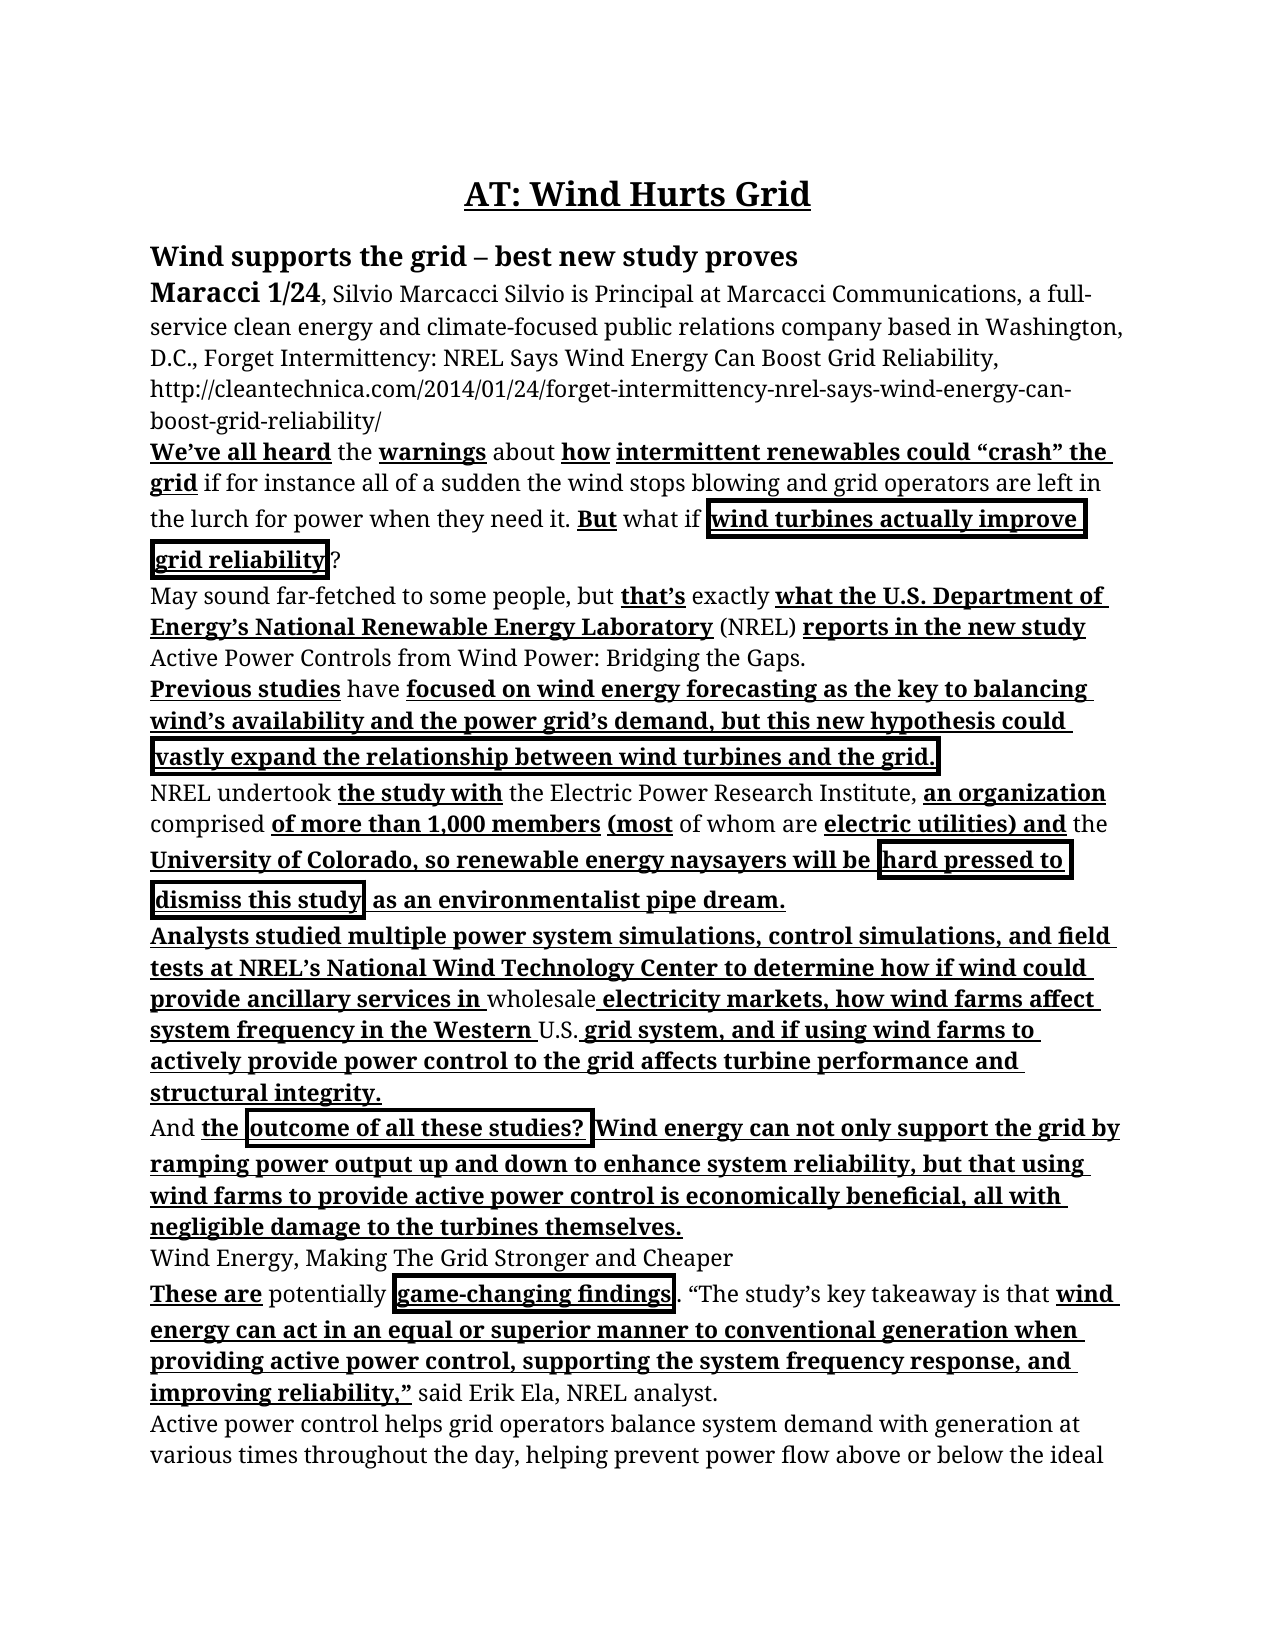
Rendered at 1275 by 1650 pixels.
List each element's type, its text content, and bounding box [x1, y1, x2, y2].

text May sound far-fetched to some people, but that’s exactly what the U.S. Department of Energy’s National Renewable Energy Laboratory (NREL) reports in the new study Active Power Controls from Wind Power: Bridging the Gaps. [150, 579, 1125, 673]
text We’ve all heard the warnings about how intermittent renewables could “crash” the grid if for instance all of a sudden the wind stops blowing and grid operators are left in the lurch for power when they need it. But what if wind turbines actually improve grid reliability? [150, 436, 1125, 579]
text And the outcome of all these studies? Wind energy can not only support the grid by ramping power output up and down to enhance system reliability, but that using wind farms to provide active power control is economically beneficial, all with negligible damage to the turbines themselves. [150, 1108, 1125, 1242]
text NREL undertook the study with the Electric Power Research Institute, an organization comprised of more than 1,000 members (most of whom are electric utilities) and the University of Colorado, so renewable energy naysayers will be hard pressed to dismiss this study as an environmentalist pipe dream. [150, 776, 1125, 920]
text Wind Energy, Making The Grid Stronger and Cheaper [150, 1242, 1125, 1273]
text Previous studies have focused on wind energy forecasting as the key to balancing wind’s availability and the power grid’s demand, but this new hypothesis could vastly expand the relationship between wind turbines and the grid. [150, 673, 1125, 776]
text These are potentially game-changing findings. “The study’s key takeaway is that wind energy can act in an equal or superior manner to conventional generation when providing active power control, supporting the system frequency response, and improving reliability,” said Erik Ela, NREL analyst. [150, 1273, 1125, 1408]
text Maracci 1/24, Silvio Marcacci Silvio is Principal at Marcacci Communications, a full-service clean energy and climate-focused public relations company based in Washington, D.C., Forget Intermittency: NREL Says Wind Energy Can Boost Grid Reliability, http://cleantechnica.com/2014/01/24/forget-intermittency-nrel-says-wind-energy-can-boost-grid-reliability/ [150, 274, 1125, 436]
text Analysts studied multiple power system simulations, control simulations, and field tests at NREL’s National Wind Technology Center to determine how if wind could provide ancillary services in wholesale electricity markets, how wind farms affect system frequency in the Western U.S. grid system, and if using wind farms to actively provide power control to the grid affects turbine performance and structural integrity. [150, 920, 1125, 1108]
subtitle Wind supports the grid – best new study proves [150, 237, 1125, 274]
subtitle AT: Wind Hurts Grid [150, 171, 1125, 216]
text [150, 1408, 1125, 1470]
